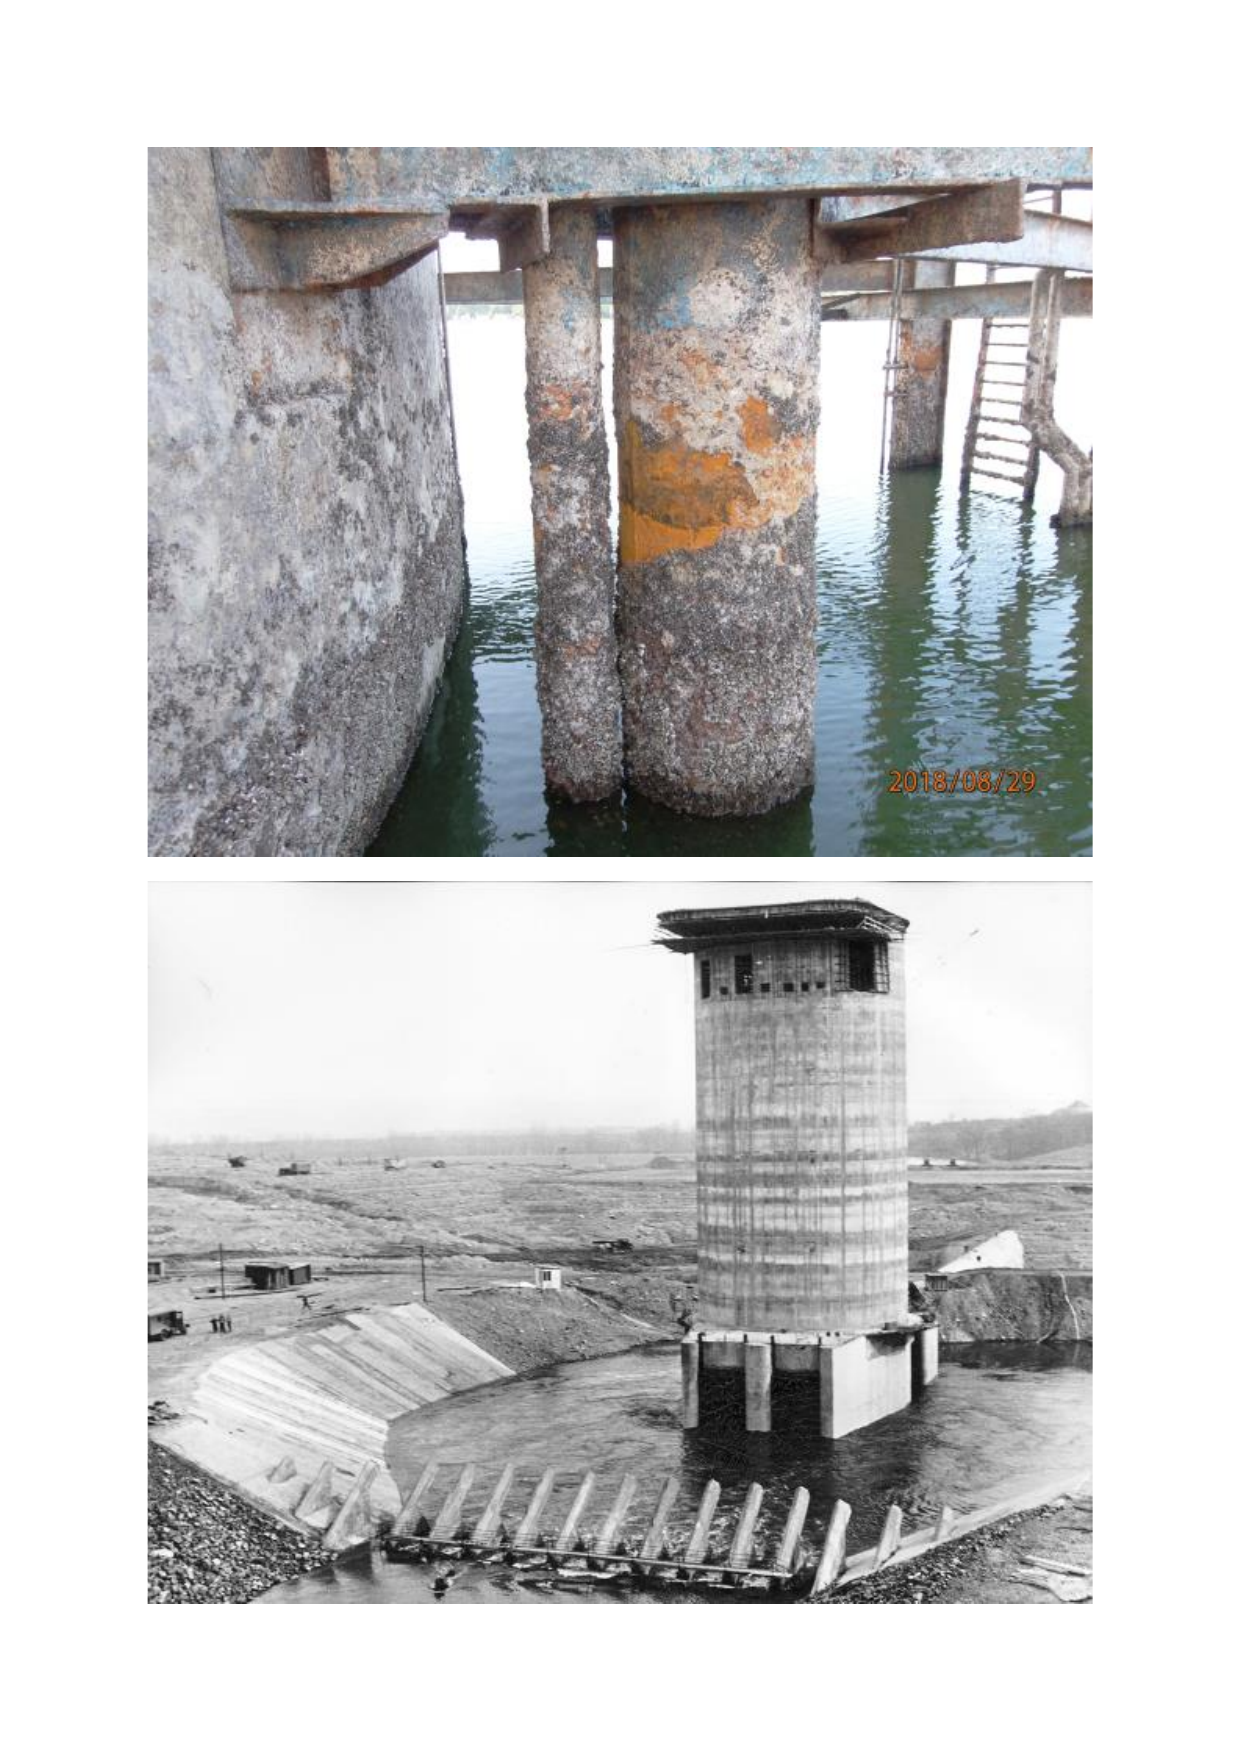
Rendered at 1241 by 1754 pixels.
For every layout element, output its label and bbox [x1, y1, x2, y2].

picture [147, 147, 1093, 857]
picture [147, 881, 1093, 1604]
